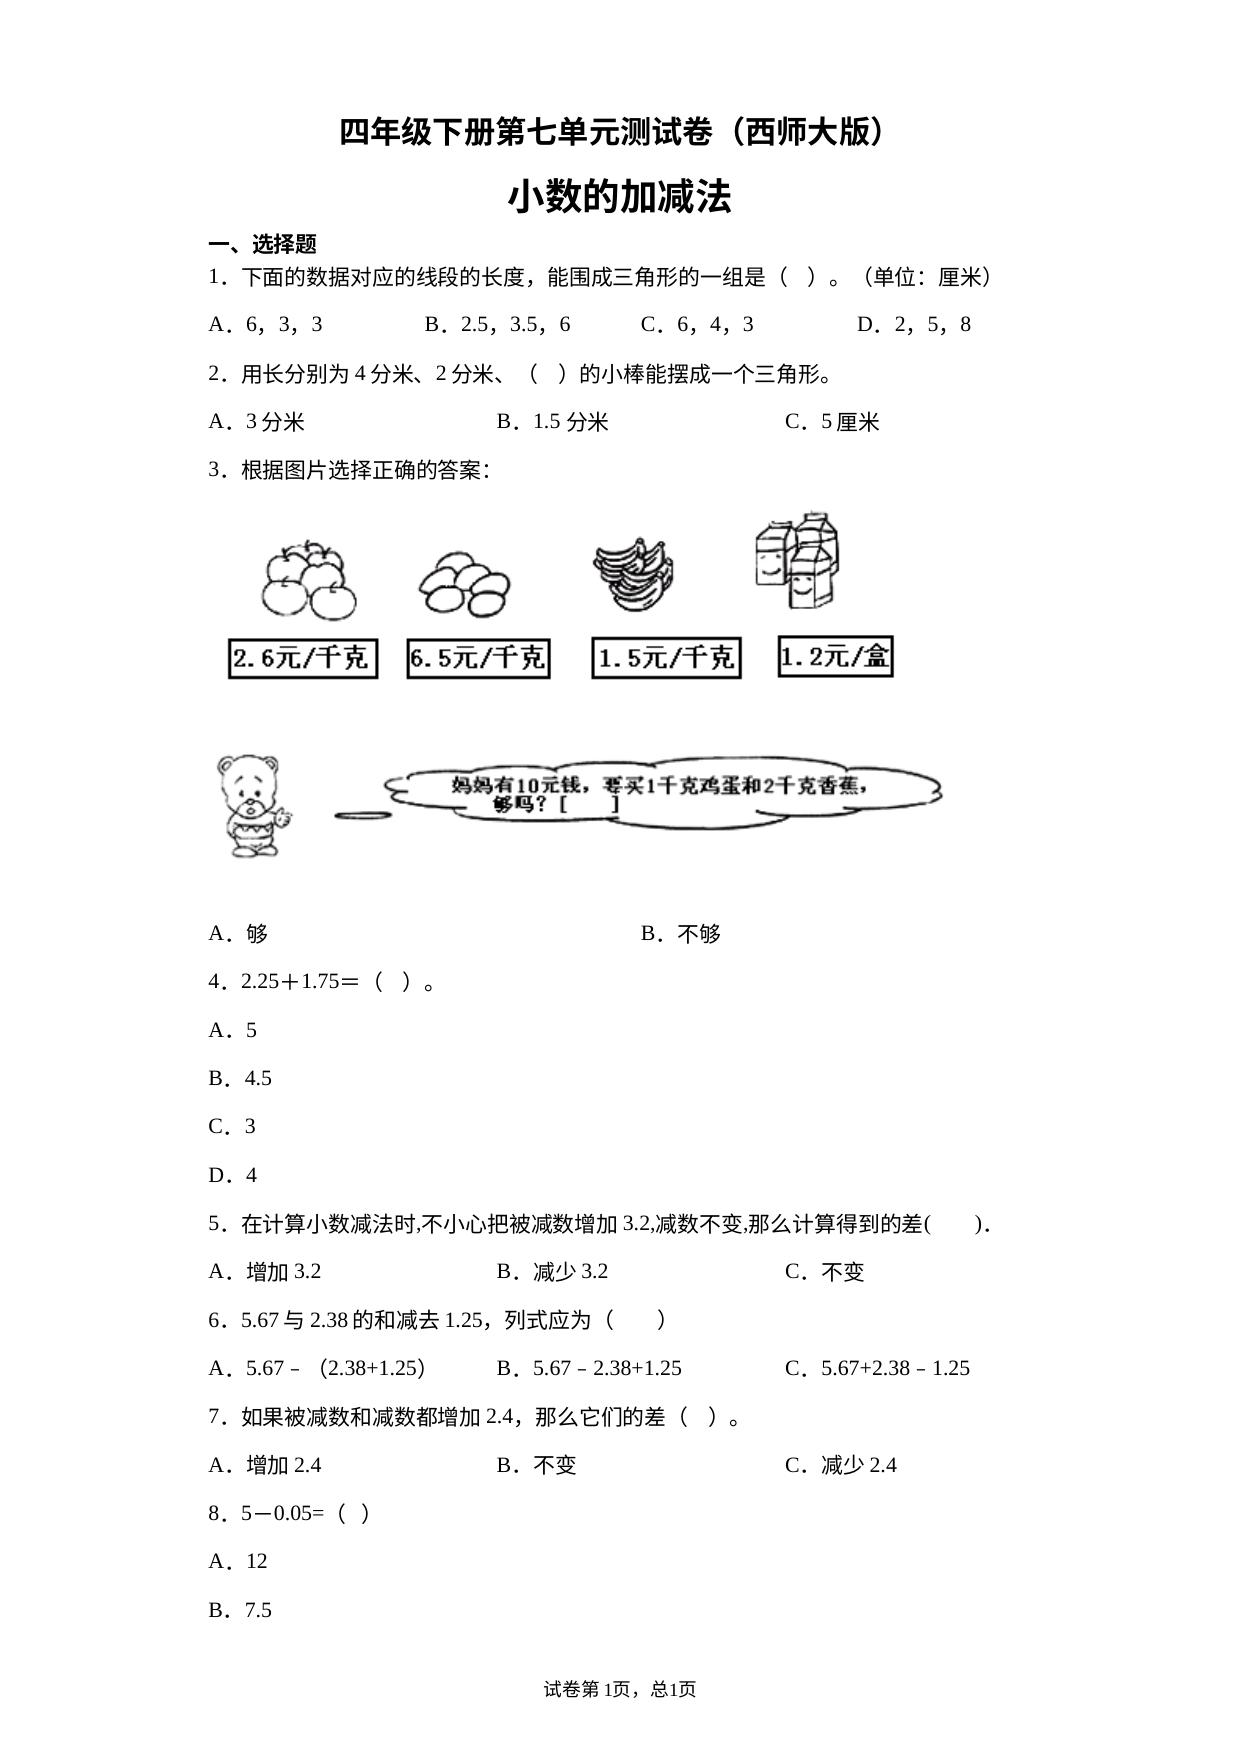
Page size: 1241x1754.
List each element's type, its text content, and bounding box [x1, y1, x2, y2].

text 2．用长分别为4分米、2分米、（ ）的小棒能摆成一个三角形。 [208, 356, 1032, 389]
text A．3分米 B．1.5 分米 C．5厘米 [208, 404, 1032, 437]
picture [208, 501, 916, 706]
text A．增加3.2 B．减少3.2 C．不变 [208, 1255, 1032, 1287]
text A．5 [208, 1013, 1032, 1046]
text B．4.5 [208, 1061, 1032, 1094]
text 1．下面的数据对应的线段的长度，能围成三角形的一组是（ ）。（单位：厘米） [208, 259, 1032, 292]
text A．6，3，3 B．2.5，3.5，6 C．6，4，3 D．2，5，8 [208, 308, 1032, 340]
text D．4 [208, 1158, 1032, 1191]
text 6．5.67与2.38的和减去1.25，列式应为（ ） [208, 1303, 1032, 1336]
text A．够 B．不够 [208, 916, 1032, 949]
text 3．根据图片选择正确的答案： [208, 453, 1032, 485]
text 5．在计算小数减法时,不小心把被减数增加3.2,减数不变,那么计算得到的差( )． [208, 1206, 1032, 1239]
text C．3 [208, 1110, 1032, 1142]
text B．7.5 [208, 1593, 1032, 1626]
text 小数的加减法 [208, 162, 1032, 227]
text 8．5－0.05=（ ） [208, 1496, 1032, 1529]
text 四年级下册第七单元测试卷（西师大版） [208, 97, 1032, 162]
text 一、选择题 [208, 227, 1032, 259]
text 4．2.25＋1.75＝（ ）。 [208, 965, 1032, 997]
text A．5.67﹣（2.38+1.25） B．5.67﹣2.38+1.25 C．5.67+2.38﹣1.25 [208, 1351, 1032, 1384]
text A．增加2.4 B．不变 C．减少2.4 [208, 1448, 1032, 1481]
text 7．如果被减数和减数都增加2.4，那么它们的差（ ）。 [208, 1400, 1032, 1432]
text A．12 [208, 1545, 1032, 1577]
picture [208, 741, 952, 876]
